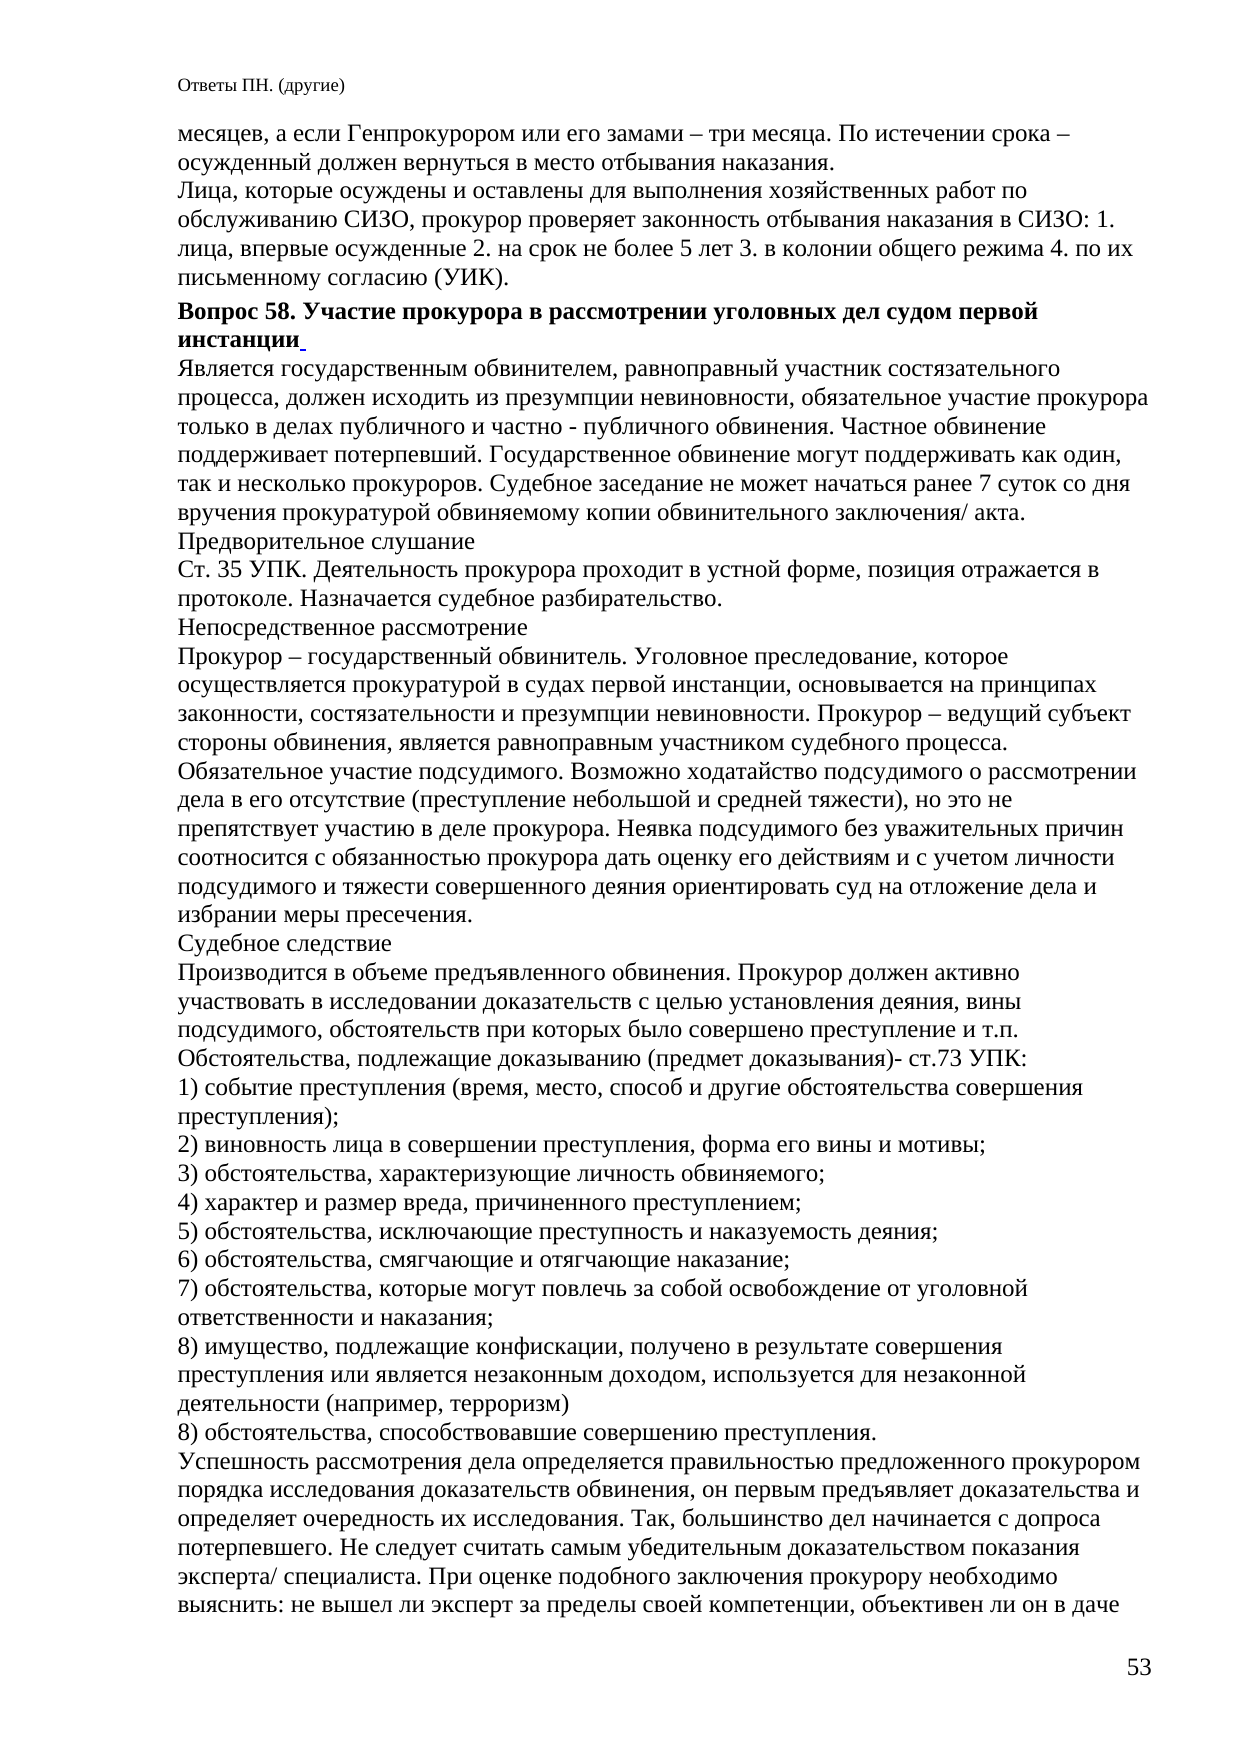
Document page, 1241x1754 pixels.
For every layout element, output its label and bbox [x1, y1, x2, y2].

text [177, 296, 1152, 1618]
text [177, 118, 1152, 291]
